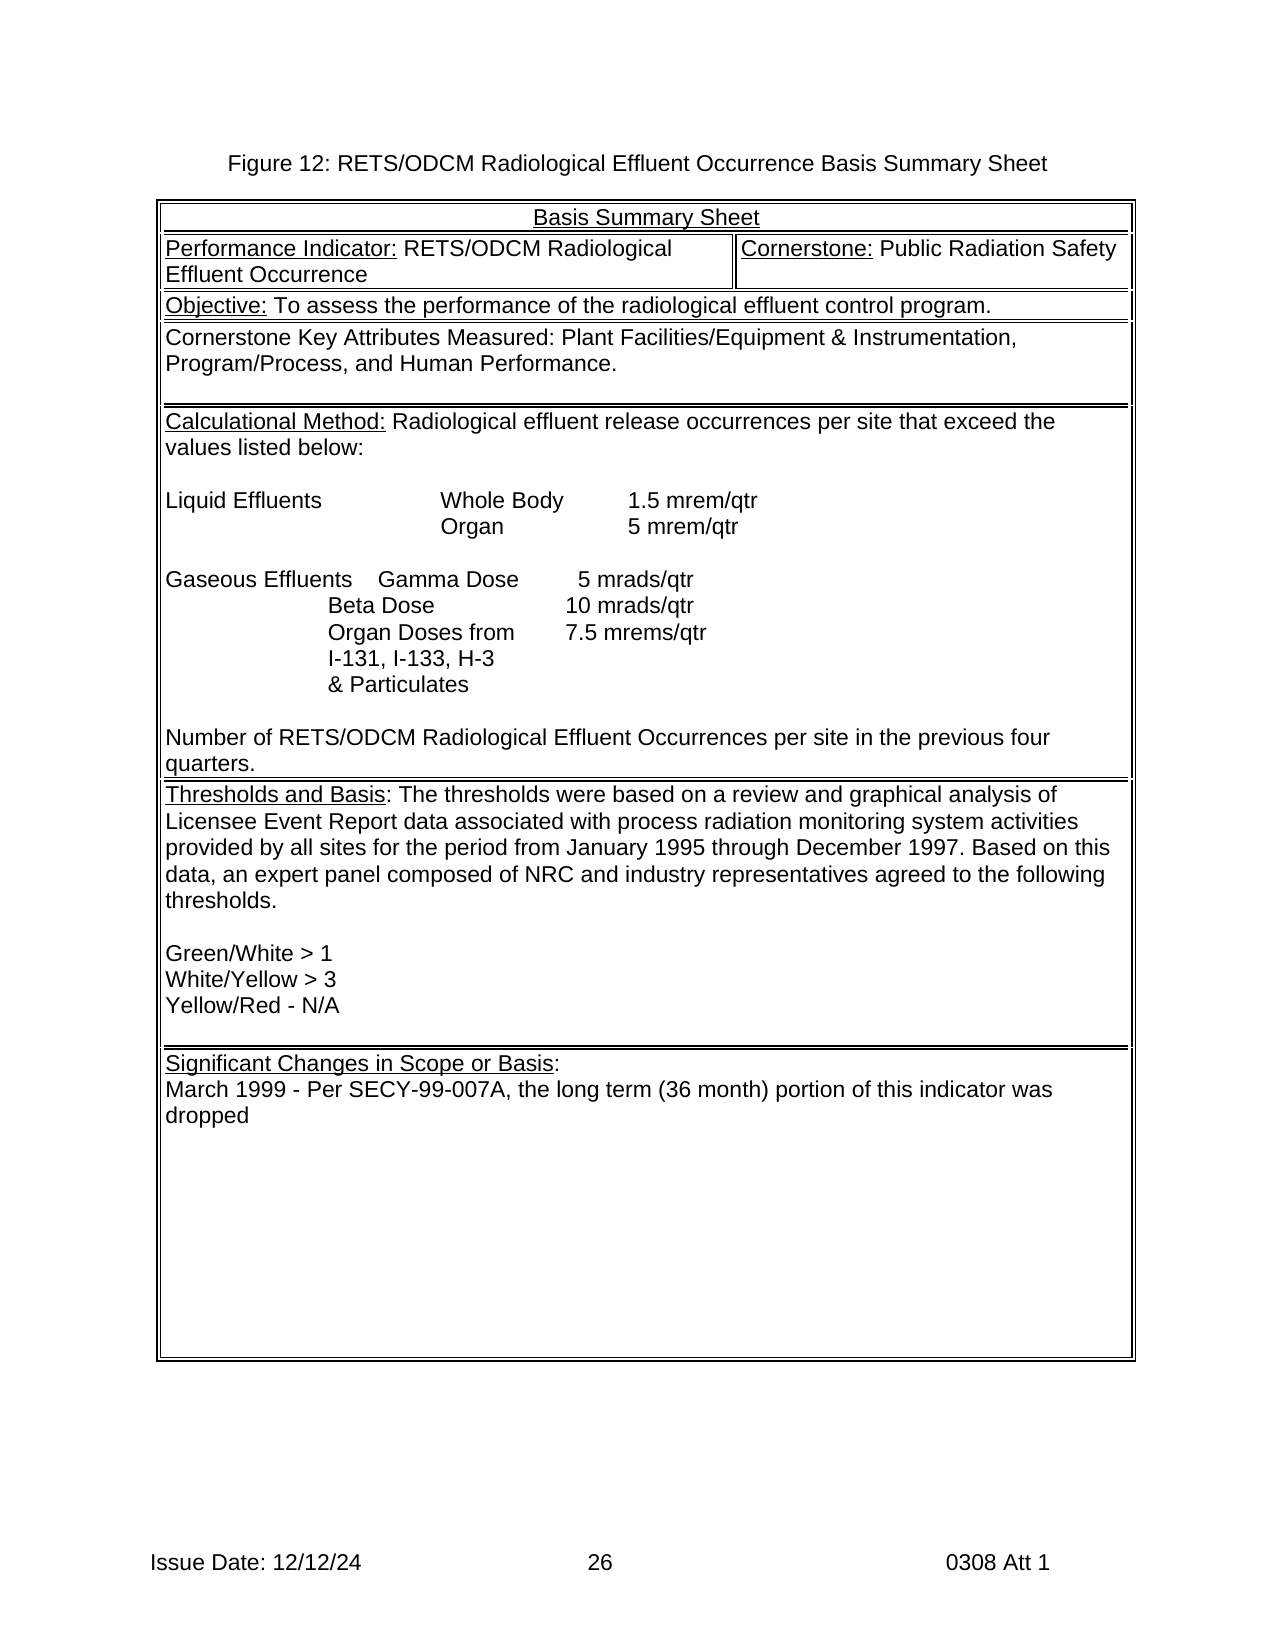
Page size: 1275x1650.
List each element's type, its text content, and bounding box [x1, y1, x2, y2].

table_cell Significant Changes in Scope or Basis: March 1999 - Per SECY-99-007A, the long term (36 month) portion of this indicator was dropped [159, 1045, 1134, 1357]
table_cell Objective: To assess the performance of the radiological effluent control program. [159, 288, 1134, 319]
table_header Basis Summary Sheet [161, 204, 1131, 230]
table_cell Cornerstone: Public Radiation Safety [734, 230, 1134, 288]
title Figure 12: RETS/ODCM Radiological Effluent Occurrence Basis Summary Sheet [150, 150, 1125, 176]
table_cell Thresholds and Basis: The thresholds were based on a review and graphical analysis of Licensee Event Report data associated with process radiation monitoring system activities provided by all sites for the period from January 1995 through December 1997. Based on this data, an expert panel composed of NRC and industry representatives agreed to the following thresholds. Green/White > 1 White/Yellow > 3 Yellow/Red - N/A [159, 777, 1134, 1045]
table_cell Calculational Method: Radiological effluent release occurrences per site that exceed the values listed below: Liquid Effluents Whole Body 1.5 mrem/qtr Organ 5 mrem/qtr Gaseous Effluents Gamma Dose 5 mrads/qtr Beta Dose 10 mrads/qtr Organ Doses from 7.5 mrems/qtr I-131, I-133, H-3 & Particulates Number of RETS/ODCM Radiological Effluent Occurrences per site in the previous four quarters. [159, 403, 1134, 777]
table_cell Cornerstone Key Attributes Measured: Plant Facilities/Equipment & Instrumentation, Program/Process, and Human Performance. [159, 319, 1134, 403]
table_cell Performance Indicator: RETS/ODCM Radiological Effluent Occurrence [159, 230, 734, 288]
